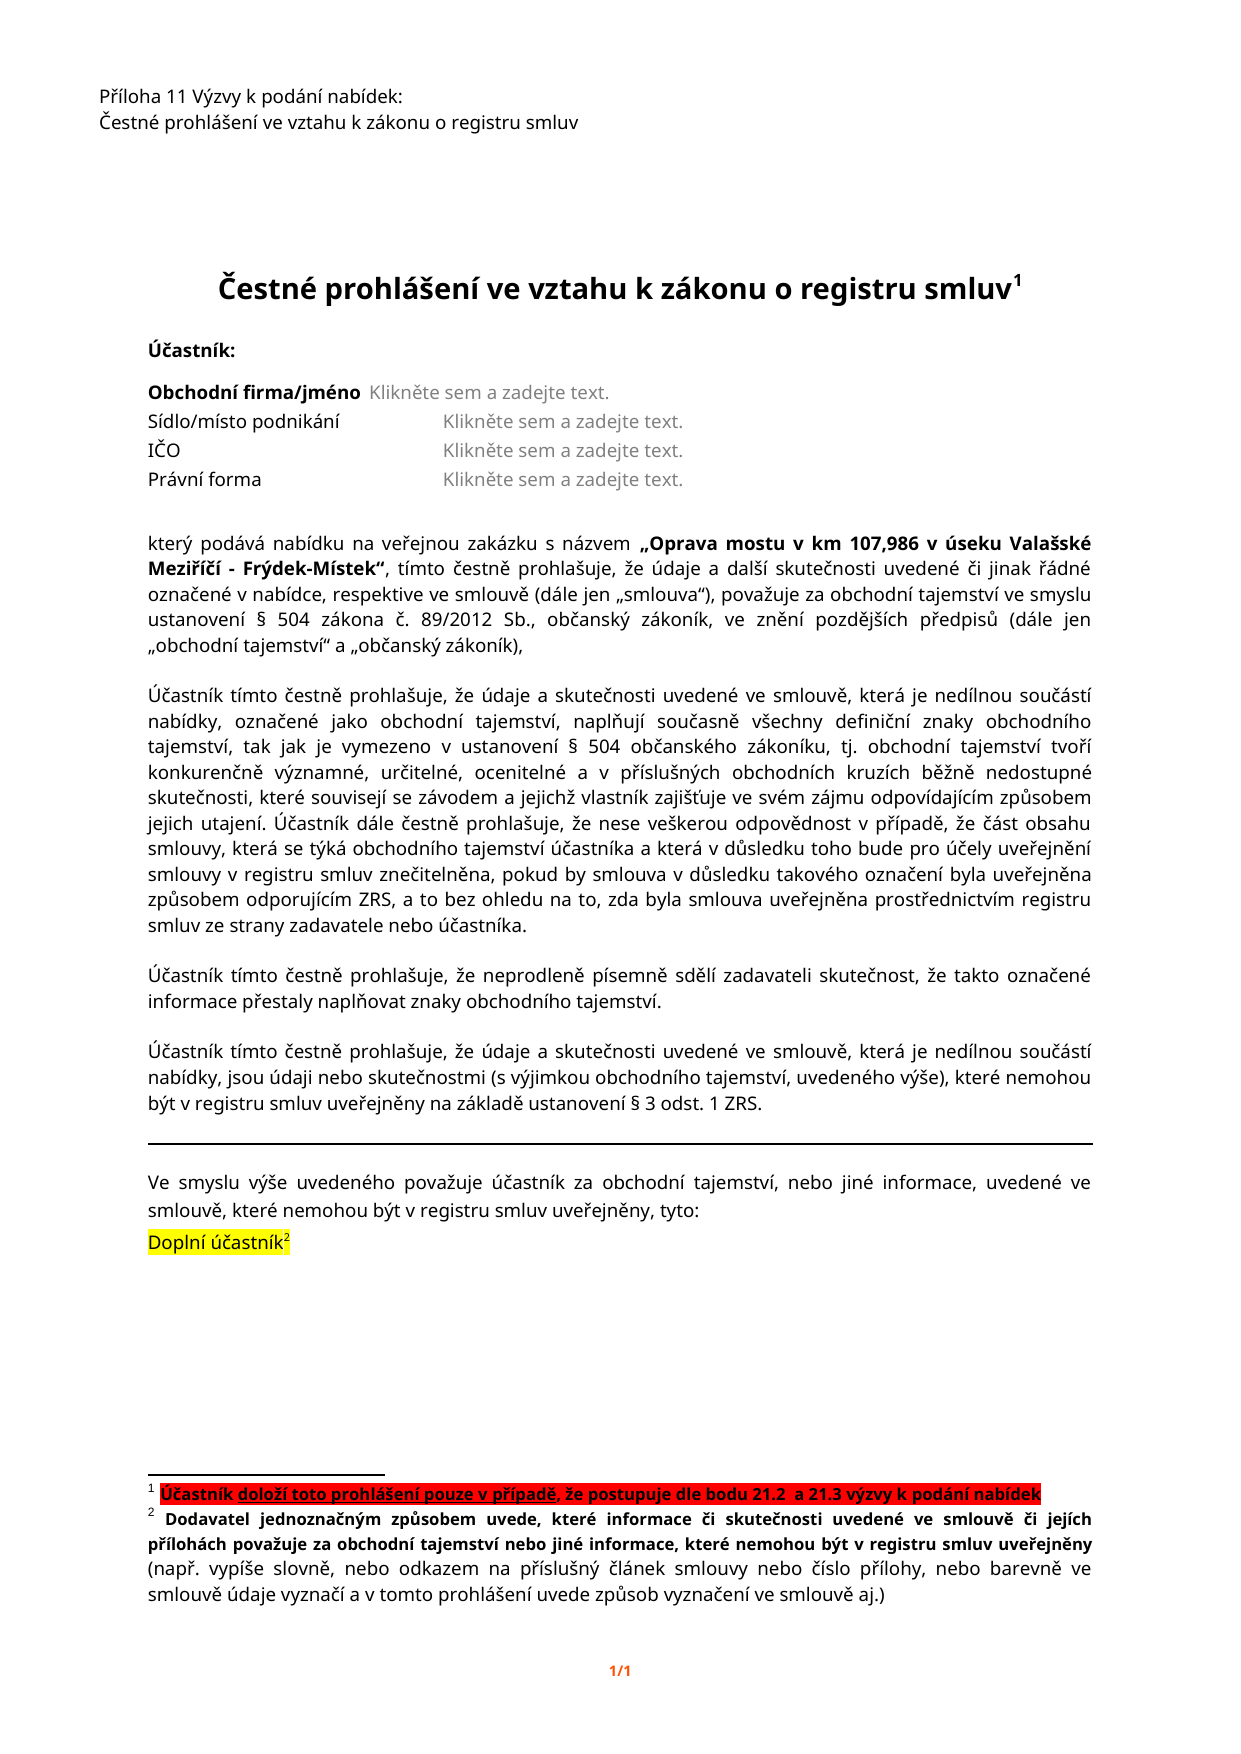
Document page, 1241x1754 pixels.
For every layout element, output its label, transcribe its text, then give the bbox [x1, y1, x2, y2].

text který podává nabídku na veřejnou zakázku s názvem „Oprava mostu v km 107,986 v úseku Valašské Meziříčí - Frýdek-Místek“, tímto čestně prohlašuje, že údaje a další skutečnosti uvedené či jinak řádné označené v nabídce, respektive ve smlouvě (dále jen „smlouva“), považuje za obchodní tajemství ve smyslu ustanovení § 504 zákona č. 89/2012 Sb., občanský zákoník, ve znění pozdějších předpisů (dále jen „obchodní tajemství“ a „občanský zákoník), [148, 530, 1093, 658]
text IČO [148, 434, 1093, 463]
text Účastník tímto čestně prohlašuje, že údaje a skutečnosti uvedené ve smlouvě, která je nedílnou součástí nabídky, jsou údaji nebo skutečnostmi (s výjimkou obchodního tajemství, uvedeného výše), které nemohou být v registru smluv uveřejněny na základě ustanovení § 3 odst. 1 ZRS. [148, 1039, 1093, 1115]
title Čestné prohlášení ve vztahu k zákonu o registru smluv [148, 268, 1093, 308]
text Doplní účastník [148, 1226, 1092, 1255]
text Účastník tímto čestně prohlašuje, že neprodleně písemně sdělí zadavateli skutečnost, že takto označené informace přestaly naplňovat znaky obchodního tajemství. [148, 963, 1093, 1014]
text Účastník tímto čestně prohlašuje, že údaje a skutečnosti uvedené ve smlouvě, která je nedílnou součástí nabídky, označené jako obchodní tajemství, naplňují současně všechny definiční znaky obchodního tajemství, tak jak je vymezeno v ustanovení § 504 občanského zákoníku, tj. obchodní tajemství tvoří konkurenčně významné, určitelné, ocenitelné a v příslušných obchodních kruzích běžně nedostupné skutečnosti, které souvisejí se závodem a jejichž vlastník zajišťuje ve svém zájmu odpovídajícím způsobem jejich utajení. Účastník dále čestně prohlašuje, že nese veškerou odpovědnost v případě, že část obsahu smlouvy, která se týká obchodního tajemství účastníka a která v důsledku toho bude pro účely uveřejnění smlouvy v registru smluv znečitelněna, pokud by smlouva v důsledku takového označení byla uveřejněna způsobem odporujícím ZRS, a to bez ohledu na to, zda byla smlouva uveřejněna prostřednictvím registru smluv ze strany zadavatele nebo účastníka. [148, 683, 1093, 938]
text Právní forma [148, 463, 1093, 492]
text Sídlo/místo podnikání [148, 405, 1093, 434]
text Ve smyslu výše uvedeného považuje účastník za obchodní tajemství, nebo jiné informace, uvedené ve smlouvě, které nemohou být v registru smluv uveřejněny, tyto: [148, 1169, 1092, 1223]
text Účastník: [148, 333, 1093, 364]
text Obchodní firma/jméno [148, 376, 1093, 405]
